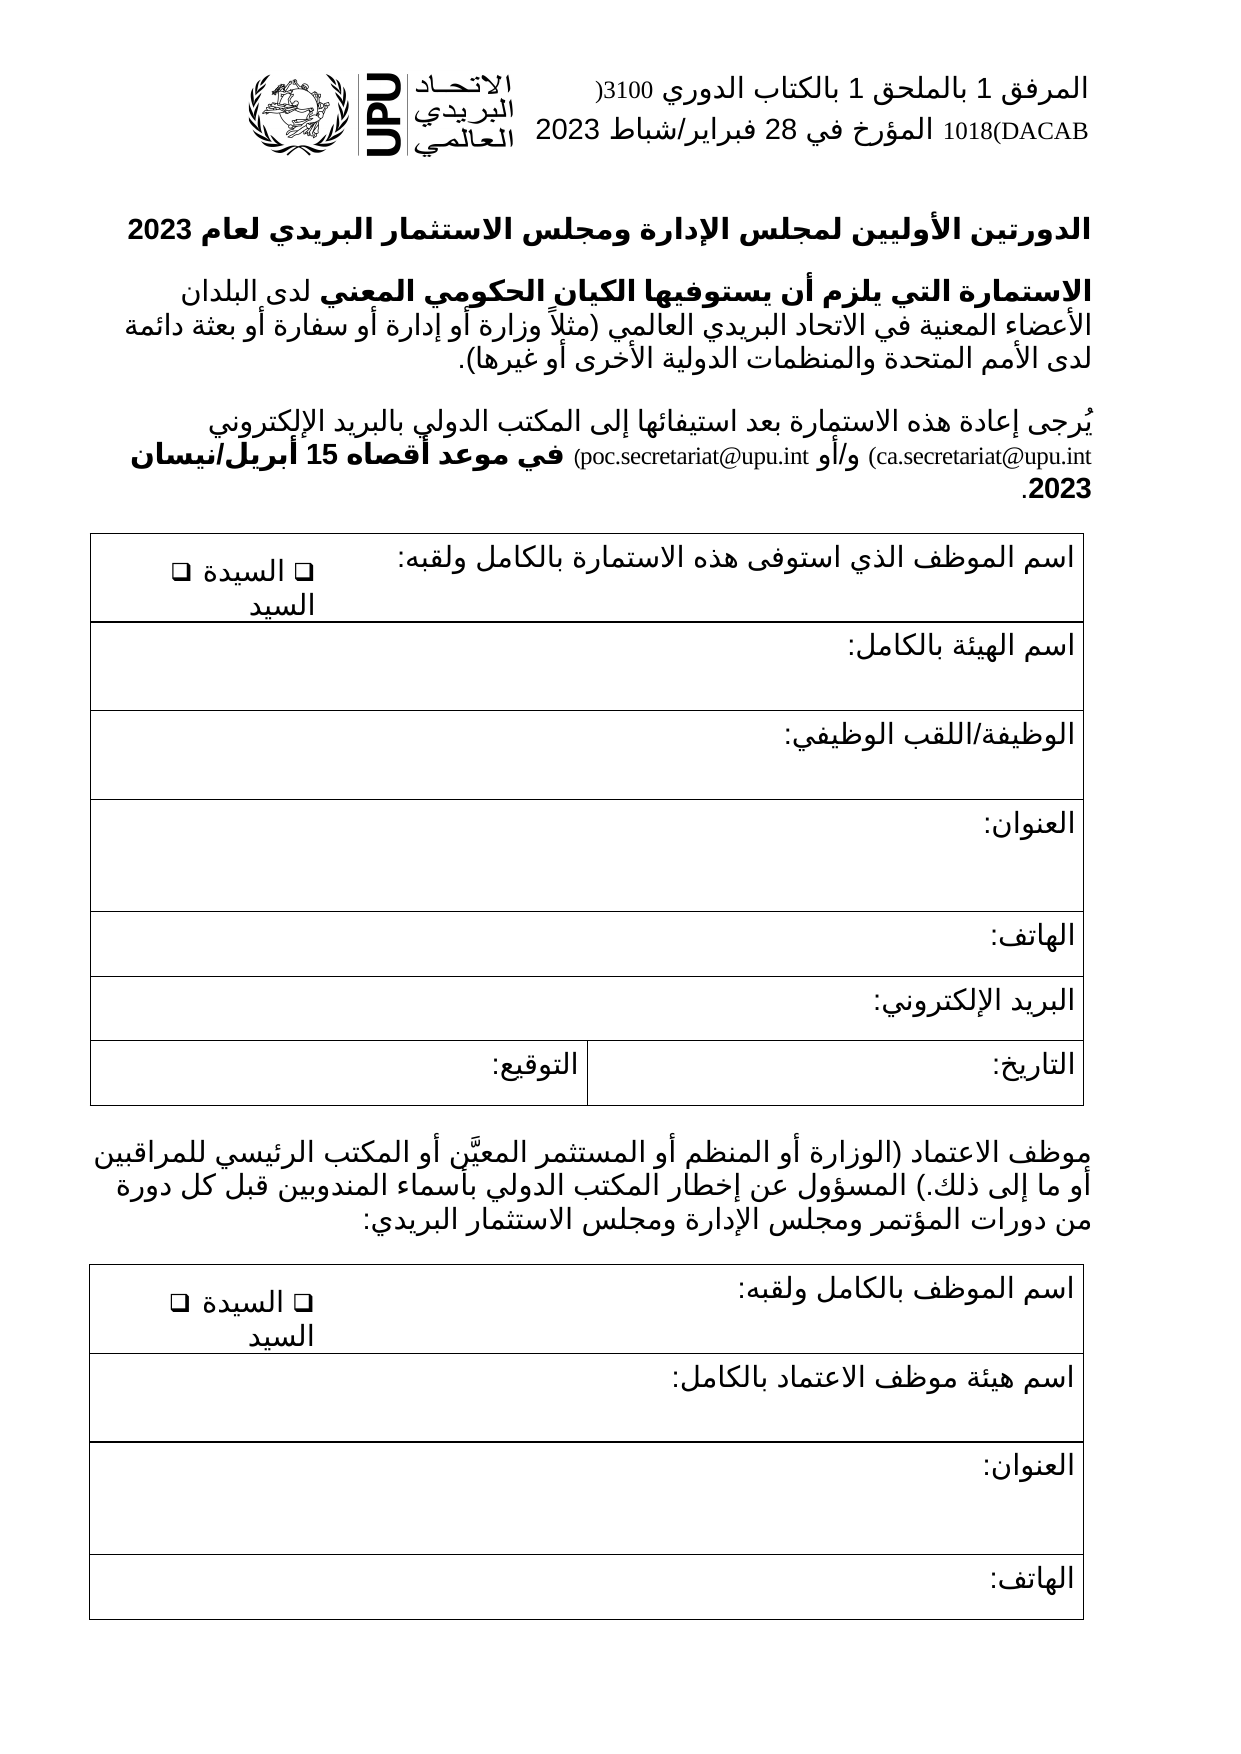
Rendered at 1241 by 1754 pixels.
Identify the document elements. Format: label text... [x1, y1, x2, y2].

text الدورتين الأوليين لمجلس الإدارة ومجلس الاستثمار البريدي لعام 2023 [89, 212, 1092, 245]
text موظف الاعتماد (الوزارة أو المنظم أو المستثمر المعيَّن أو المكتب الرئيسي للمراقبين أو ما إلى ذلك.) المسؤول عن إخطار المكتب الدولي بأسماء المندوبين قبل كل دورة من دورات المؤتمر ومجلس الإدارة ومجلس الاستثمار البريدي: [89, 1135, 1092, 1235]
table_cell اسم الهيئة بالكامل: [91, 623, 1083, 710]
table_cell الهاتف: [90, 1555, 1083, 1618]
table_cell العنوان: [90, 1443, 1083, 1554]
table_cell التوقيع: [91, 1041, 587, 1105]
table_cell الوظيفة/اللقب الوظيفي: [91, 711, 1083, 799]
table_header اسم الموظف الذي استوفى هذه الاستمارة بالكامل ولقبه: [324, 534, 1083, 621]
table_cell اسم هيئة موظف الاعتماد بالكامل: [90, 1354, 1083, 1441]
picture [248, 70, 513, 157]
table_cell البريد الإلكتروني: [91, 977, 1083, 1040]
text الاستمارة التي يلزم أن يستوفيها الكيان الحكومي المعني لدى البلدان الأعضاء المعنية في الاتحاد البريدي العالمي (مثلاً وزارة أو إدارة أو سفارة أو بعثة دائمة لدى الأمم المتحدة والمنظمات الدولية الأخرى أو غيرها). [89, 274, 1092, 375]
table_cell التاريخ: [588, 1041, 1083, 1105]
table_cell الهاتف: [91, 912, 1083, 976]
table_cell العنوان: [91, 800, 1083, 911]
table_header السيدة السيد [90, 1265, 323, 1353]
table_header السيدة السيد [91, 534, 324, 621]
text يُرجى إعادة هذه الاستمارة بعد استيفائها إلى المكتب الدولي بالبريد الإلكتروني ca.secretariat@upu.int) و/أو poc.secretariat@upu.int) في موعد أقصاه 15 أبريل/نيسان 2023. [89, 403, 1092, 504]
table_header اسم الموظف بالكامل ولقبه: [323, 1265, 1083, 1353]
